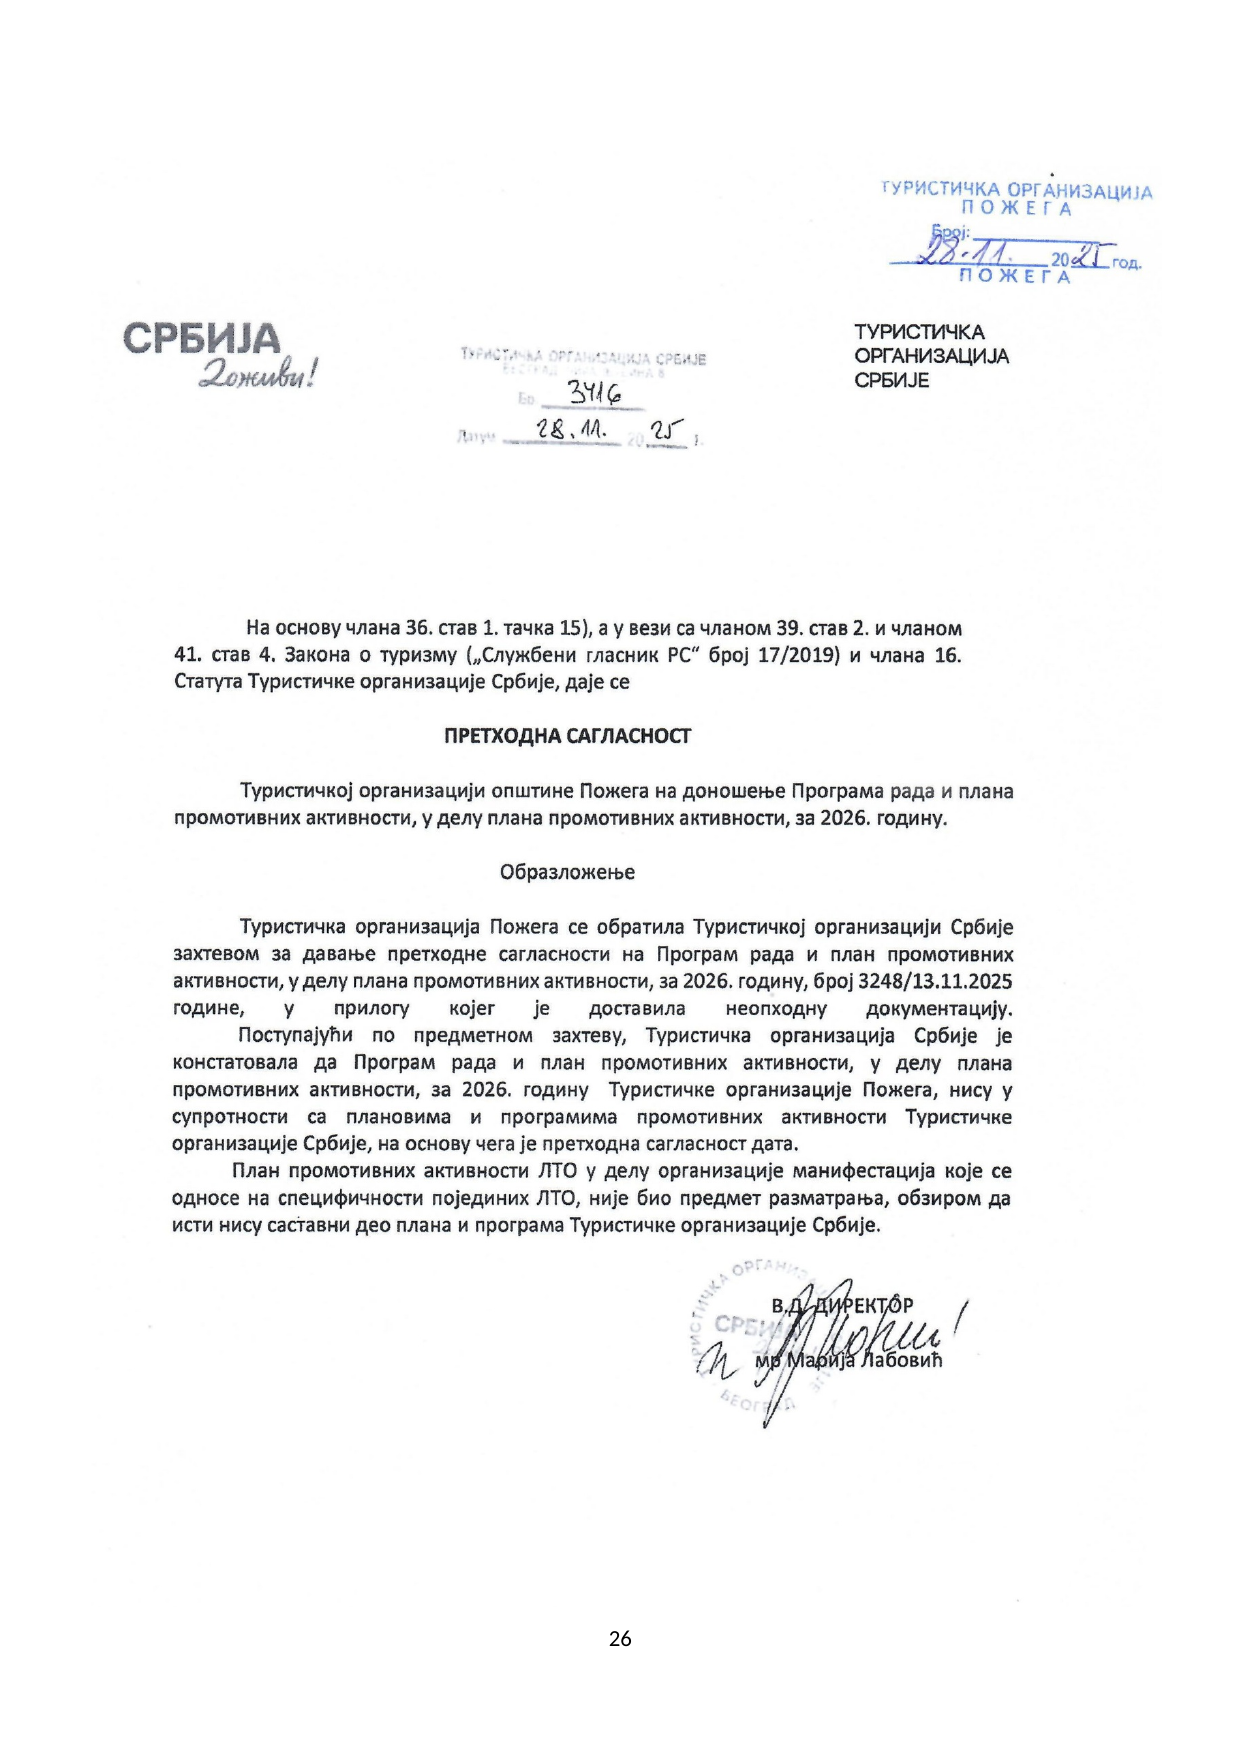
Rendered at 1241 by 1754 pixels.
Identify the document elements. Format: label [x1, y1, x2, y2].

picture [91, 147, 1163, 1607]
